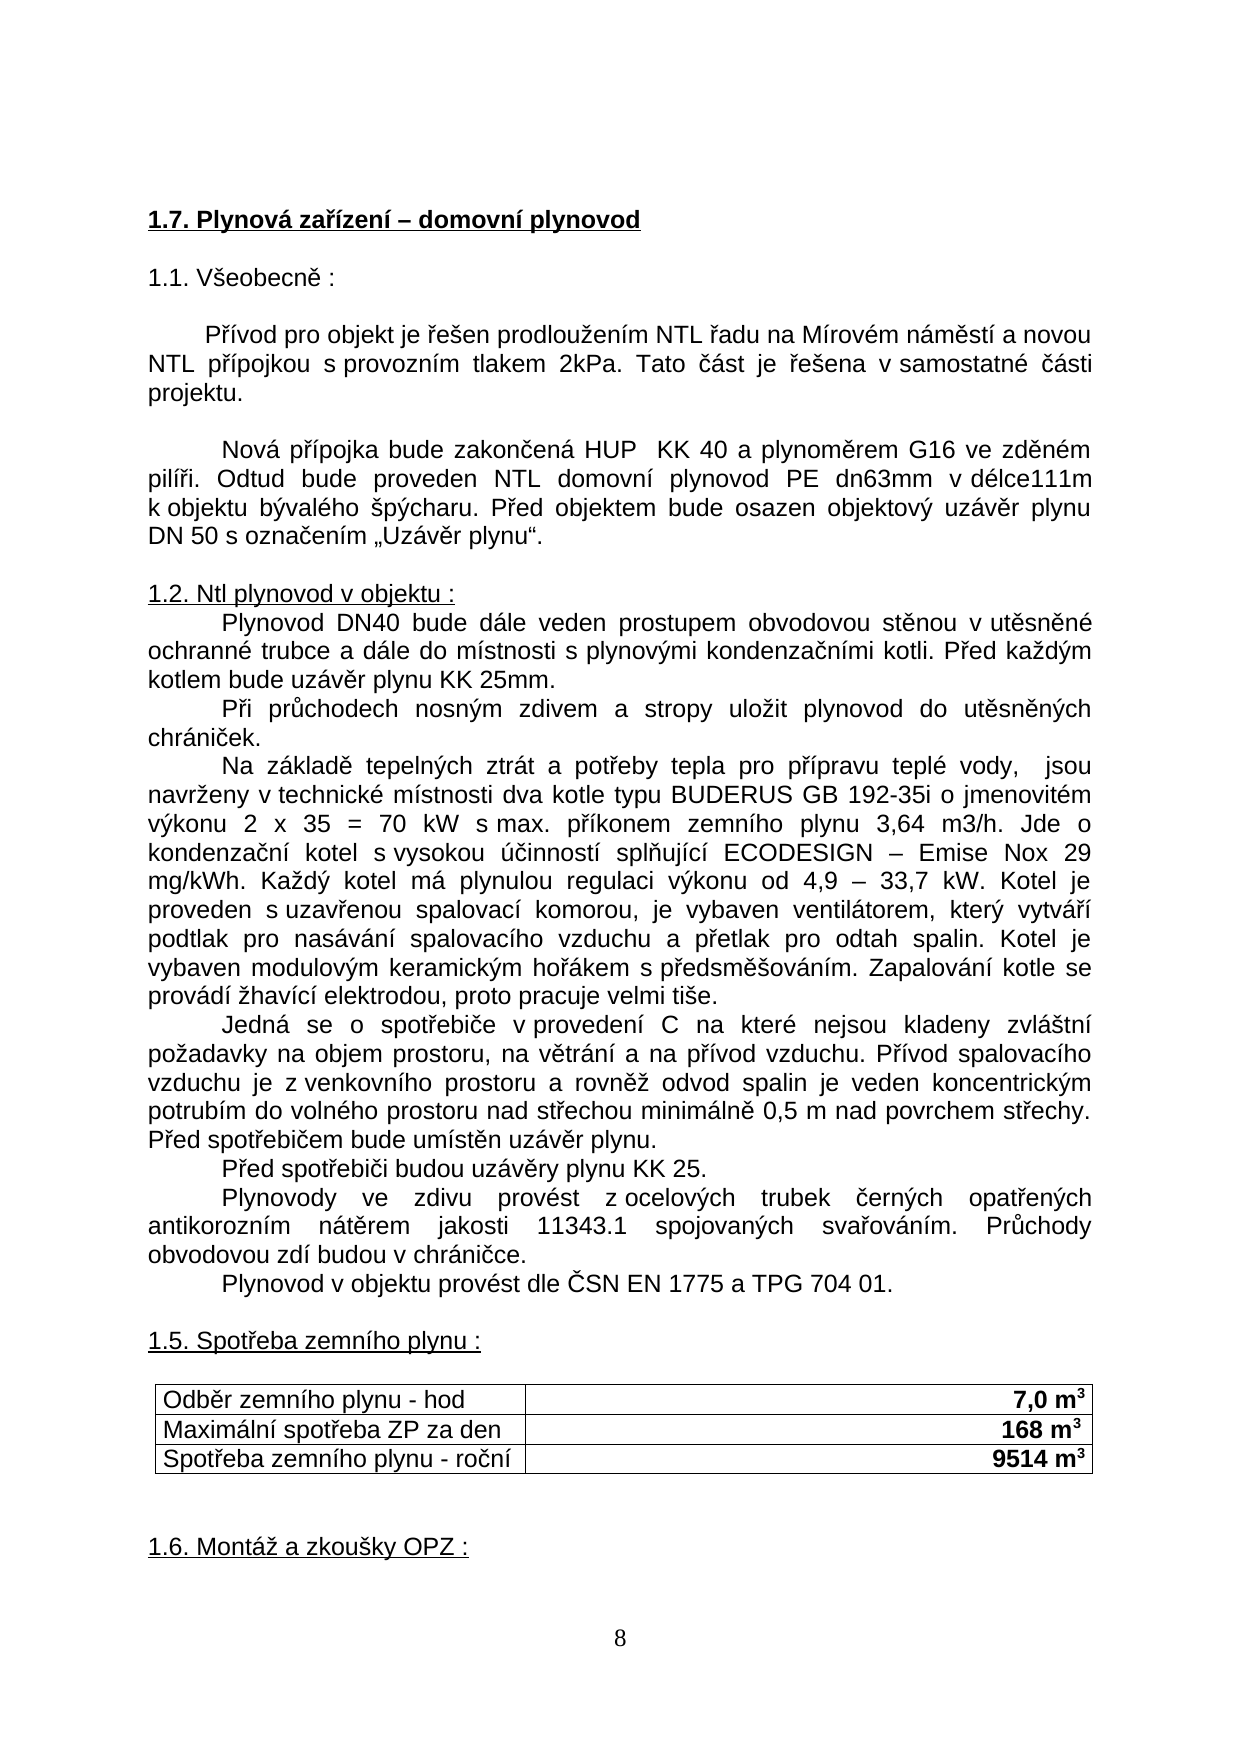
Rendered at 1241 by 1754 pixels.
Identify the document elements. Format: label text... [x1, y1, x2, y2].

text 1.2. Ntl plynovod v objektu : [148, 579, 1093, 608]
text Plynovody ve zdivu provést z ocelových trubek černých opatřených antikorozním nátěrem jakosti 11343.1 spojovaných svařováním. Průchody obvodovou zdí budou v chráničce. [148, 1183, 1093, 1269]
text Při průchodech nosným zdivem a stropy uložit plynovod do utěsněných chrániček. [148, 694, 1093, 751]
table_header Odběr zemního plynu - hod [156, 1385, 525, 1414]
text Jedná se o spotřebiče v provedení C na které nejsou kladeny zvláštní požadavky na objem prostoru, na větrání a na přívod vzduchu. Přívod spalovacího vzduchu je z venkovního prostoru a rovněž odvod spalin je veden koncentrickým potrubím do volného prostoru nad střechou minimálně 0,5 m nad povrchem střechy. Před spotřebičem bude umístěn uzávěr plynu. [148, 1010, 1093, 1154]
table_cell 9514 m3 [526, 1445, 1092, 1473]
text 1.5. Spotřeba zemního plynu : [148, 1326, 1093, 1355]
text Plynovod v objektu provést dle ČSN EN 1775 a TPG 704 01. [148, 1269, 1093, 1298]
text 1.6. Montáž a zkoušky OPZ : [148, 1532, 1093, 1561]
text Plynovod DN40 bude dále veden prostupem obvodovou stěnou v utěsněné ochranné trubce a dále do místnosti s plynovými kondenzačními kotli. Před každým kotlem bude uzávěr plynu KK 25mm. [148, 608, 1093, 694]
table_header 7,0 m3 [526, 1385, 1092, 1414]
text Nová přípojka bude zakončená HUP KK 40 a plynoměrem G16 ve zděném pilíři. Odtud bude proveden NTL domovní plynovod PE dn63mm v délce111m k objektu bývalého špýcharu. Před objektem bude osazen objektový uzávěr plynu DN 50 s označením „Uzávěr plynu“. [148, 435, 1093, 550]
text 1.1. Všeobecně : [148, 263, 1093, 291]
text Na základě tepelných ztrát a potřeby tepla pro přípravu teplé vody, jsou navrženy v technické místnosti dva kotle typu BUDERUS GB 192-35i o jmenovitém výkonu 2 x 35 = 70 kW s max. příkonem zemního plynu 3,64 m3/h. Jde o kondenzační kotel s vysokou účinností splňující ECODESIGN – Emise Nox 29 mg/kWh. Každý kotel má plynulou regulaci výkonu od 4,9 – 33,7 kW. Kotel je proveden s uzavřenou spalovací komorou, je vybaven ventilátorem, který vytváří podtlak pro nasávání spalovacího vzduchu a přetlak pro odtah spalin. Kotel je vybaven modulovým keramickým hořákem s předsměšováním. Zapalování kotle se provádí žhavící elektrodou, proto pracuje velmi tiše. [148, 751, 1093, 1010]
text Přívod pro objekt je řešen prodloužením NTL řadu na Mírovém náměstí a novou NTL přípojkou s provozním tlakem 2kPa. Tato část je řešena v samostatné části projektu. [148, 320, 1093, 406]
text Před spotřebiči budou uzávěry plynu KK 25. [148, 1154, 1093, 1183]
table_cell Maximální spotřeba ZP za den [156, 1415, 525, 1443]
subtitle 1.7. Plynová zařízení – domovní plynovod [148, 205, 1093, 234]
table_cell 168 m3 [526, 1415, 1092, 1443]
table_cell Spotřeba zemního plynu - roční [156, 1445, 525, 1473]
